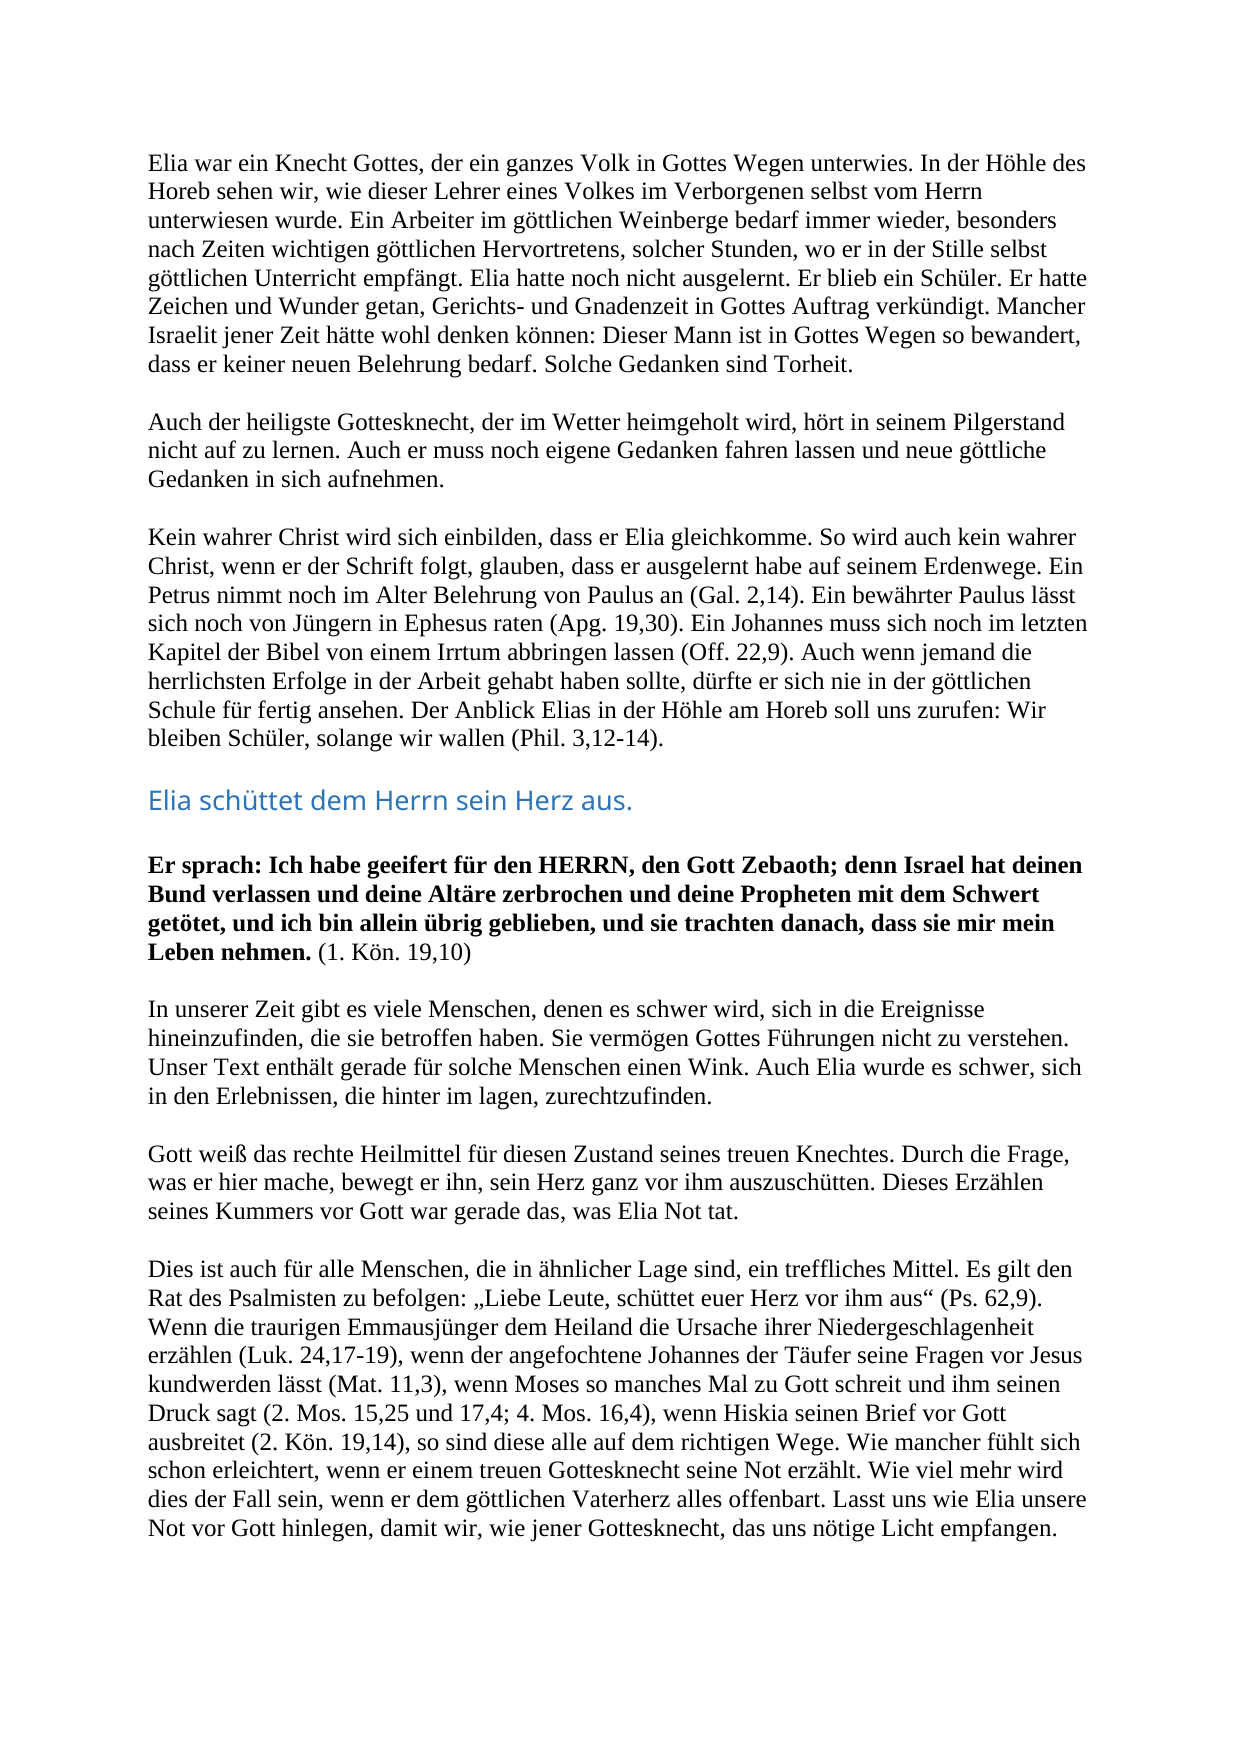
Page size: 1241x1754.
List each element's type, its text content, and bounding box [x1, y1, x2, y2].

text Und er kam dort in eine Höhle und blieb dort über Nacht. Und siehe, das Wort des HERRN kam zu ihm: Was machst du hier, Elia? (1. Kön. 19,9) [148, 217, 1093, 274]
text Elia war ein Knecht Gottes, der ein ganzes Volk in Gottes Wegen unterwies. In der Höhle des Horeb sehen wir, wie dieser Lehrer eines Volkes im Verborgenen selbst vom Herrn unterwiesen wurde. Ein Arbeiter im göttlichen Weinberge bedarf immer wieder, besonders nach Zeiten wichtigen göttlichen Hervortretens, solcher Stunden, wo er in der Stille selbst göttlichen Unterricht empfängt. Elia hatte noch nicht ausgelernt. Er blieb ein Schüler. Er hatte Zeichen und Wunder getan, Gerichts- und Gnadenzeit in Gottes Auftrag verkündigt. Mancher Israelit jener Zeit hätte wohl denken können: Dieser Mann ist in Gottes Wegen so bewandert, dass er keiner neuen Belehrung bedarf. Solche Gedanken sind Torheit. [148, 303, 1093, 533]
text Kein wahrer Christ wird sich einbilden, dass er Elia gleichkomme. So wird auch kein wahrer Christ, wenn er der Schrift folgt, glauben, dass er ausgelernt habe auf seinem Erdenwege. Ein Petrus nimmt noch im Alter Belehrung von Paulus an (Gal. 2,14). Ein bewährter Paulus lässt sich noch von Jüngern in Ephesus raten (Apg. 19,30). Ein Johannes muss sich noch im letzten Kapitel der Bibel von einem Irrtum abbringen lassen (Off. 22,9). Auch wenn jemand die herrlichsten Erfolge in der Arbeit gehabt haben sollte, dürfte er sich nie in der göttlichen Schule für fertig ansehen. Der Anblick Elias in der Höhle am Horeb soll uns zurufen: Wir bleiben Schüler, solange wir wallen (Phil. 3,12-14). [148, 678, 1093, 908]
subtitle Elia wird von Gott unterrichtet. [148, 148, 1093, 184]
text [148, 1410, 1093, 1611]
text In unserer Zeit gibt es viele Menschen, denen es schwer wird, sich in die Ereignisse hineinzufinden, die sie betroffen haben. Sie vermögen Gottes Führungen nicht zu verstehen. Unser Text enthält gerade für solche Menschen einen Wink. Auch Elia wurde es schwer, sich in den Erlebnissen, die hinter im lagen, zurechtzufinden. [148, 1150, 1093, 1265]
subtitle Elia schüttet dem Herrn sein Herz aus. [148, 937, 1093, 974]
text Er sprach: Ich habe geeifert für den HERRN, den Gott Zebaoth; denn Israel hat deinen Bund verlassen und deine Altäre zerbrochen und deine Propheten mit dem Schwert getötet, und ich bin allein übrig geblieben, und sie trachten danach, dass sie mir mein Leben nehmen. (1. Kön. 19,10) [148, 1006, 1093, 1121]
text Auch der heiligste Gottesknecht, der im Wetter heimgeholt wird, hört in seinem Pilgerstand nicht auf zu lernen. Auch er muss noch eigene Gedanken fahren lassen und neue göttliche Gedanken in sich aufnehmen. [148, 562, 1093, 649]
text Gott weiß das rechte Heilmittel für diesen Zustand seines treuen Knechtes. Durch die Frage, was er hier mache, bewegt er ihn, sein Herz ganz vor ihm auszuschütten. Dieses Erzählen seines Kummers vor Gott war gerade das, was Elia Not tat. [148, 1294, 1093, 1381]
